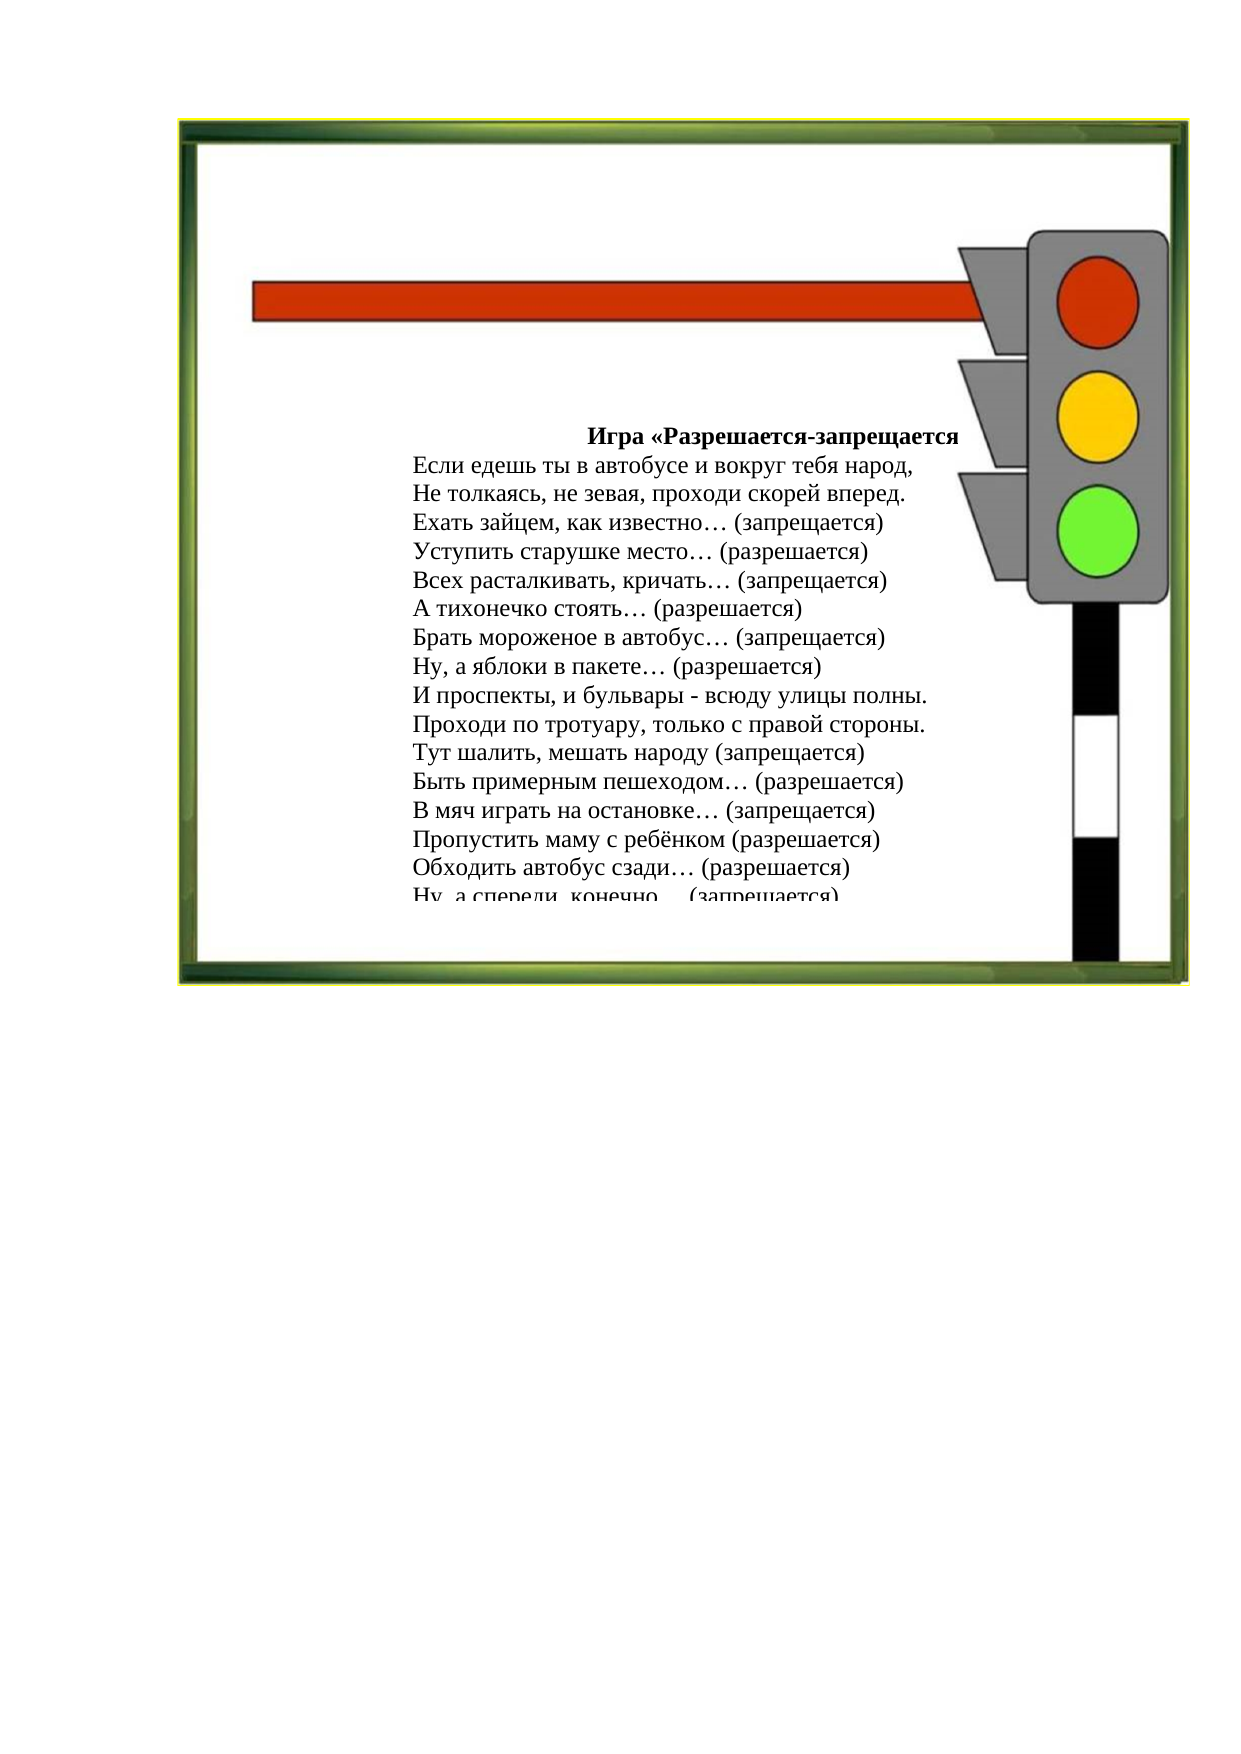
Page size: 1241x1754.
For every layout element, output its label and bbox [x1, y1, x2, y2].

picture [177, 118, 1190, 986]
